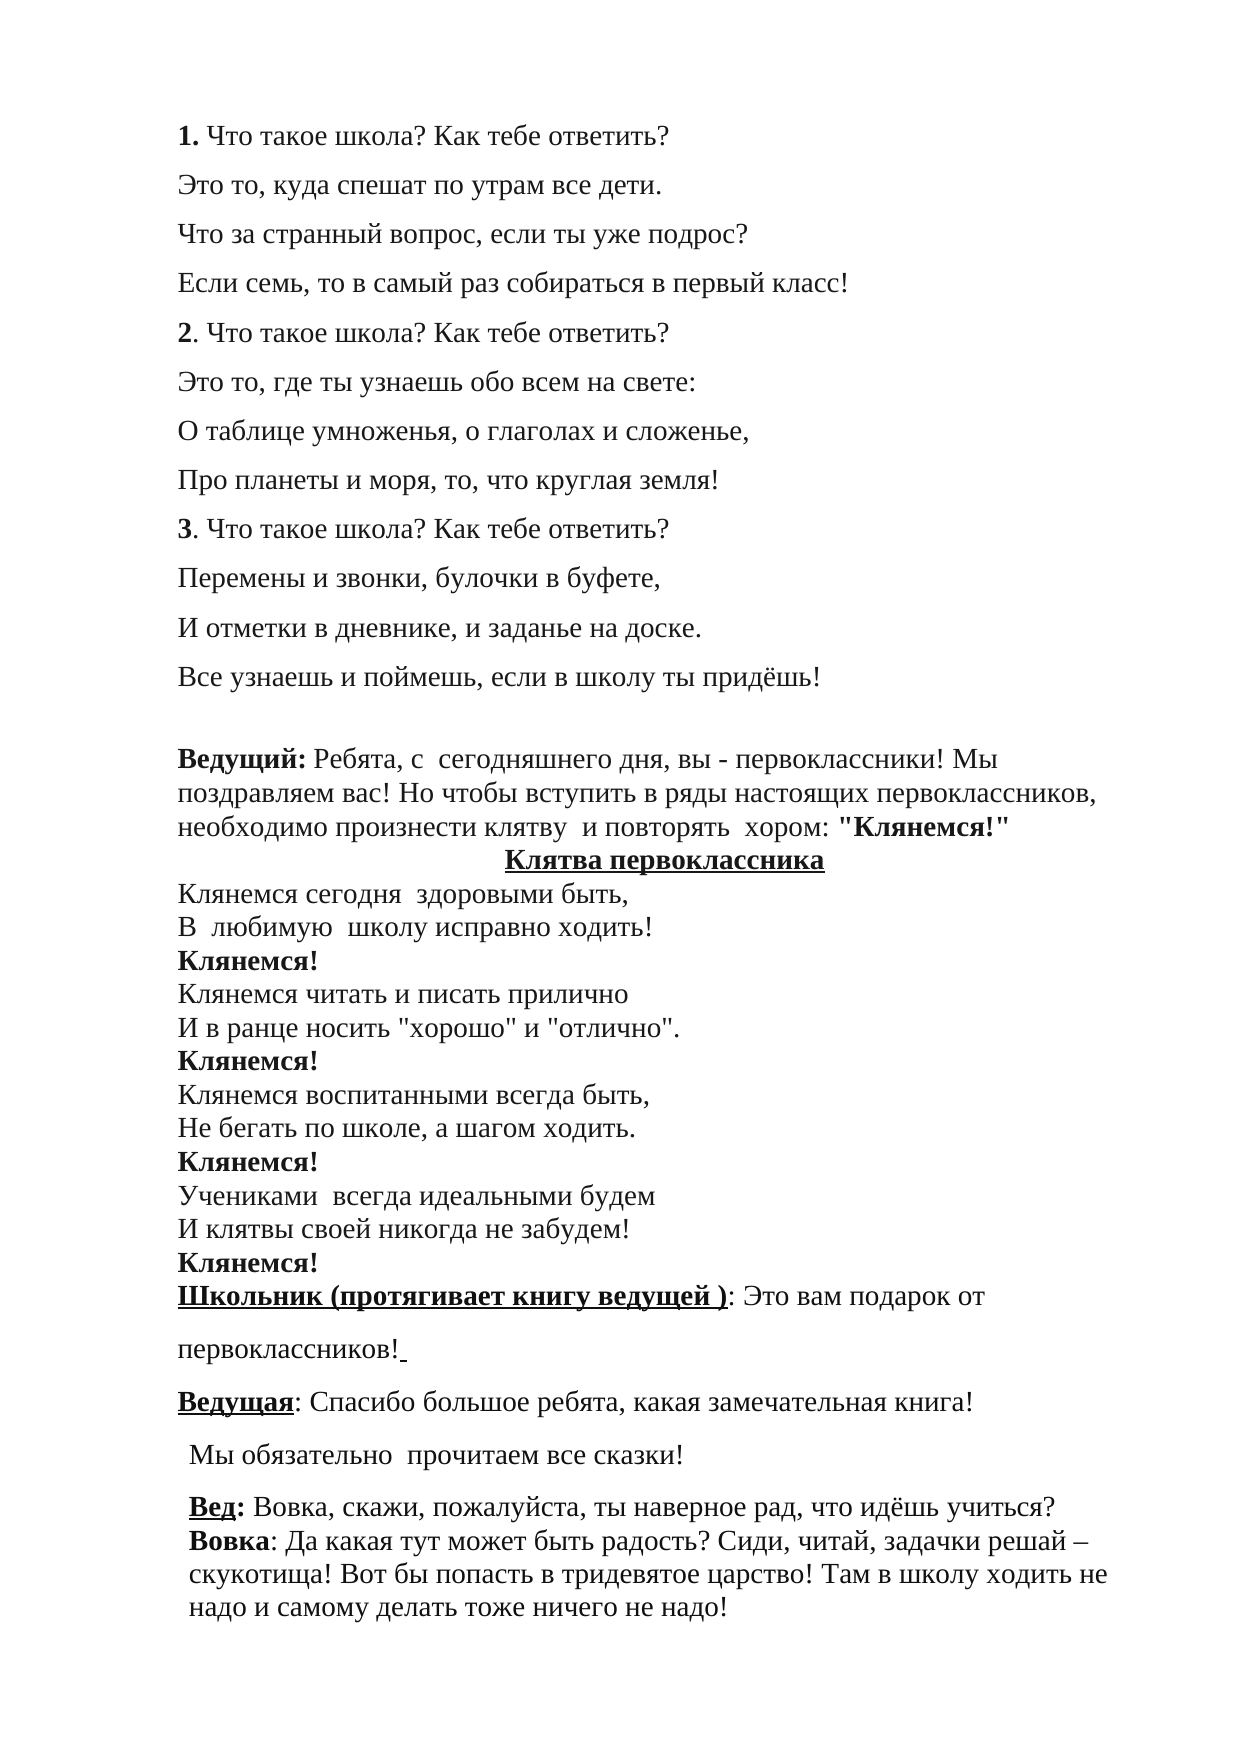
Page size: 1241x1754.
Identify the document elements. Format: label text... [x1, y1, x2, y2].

text Это то, где ты узнаешь обо всем на свете: [177, 364, 1152, 397]
text Про планеты и моря, то, что круглая земля! [177, 462, 1152, 496]
text Клятва первоклассника [177, 842, 1152, 876]
text О таблице умноженья, о глаголах и сложенье, [177, 413, 1152, 447]
text Клянемся! [177, 1144, 1152, 1178]
text Клянемся воспитанными всегда быть, [177, 1077, 1152, 1111]
text 3. Что такое школа? Как тебе ответить? [177, 511, 1152, 545]
text Что за странный вопрос, если ты уже подрос? [177, 216, 1152, 250]
text 1. Что такое школа? Как тебе ответить? [177, 118, 1152, 152]
text Клянемся читать и писать прилично [177, 976, 1152, 1010]
text Клянемся! [177, 1043, 1152, 1077]
text Клянемся! [177, 1245, 1152, 1278]
text 2. Что такое школа? Как тебе ответить? [177, 315, 1152, 348]
text И в ранце носить "хорошо" и "отлично". [177, 1010, 1152, 1043]
text И клятвы своей никогда не забудем! [177, 1211, 1152, 1245]
text Клянемся сегодня здоровыми быть, [177, 876, 1152, 909]
text В любимую школу исправно ходить! [177, 909, 1152, 943]
text Это то, куда спешат по утрам все дети. [177, 167, 1152, 201]
text Вед: Вовка, скажи, пожалуйста, ты наверное рад, что идёшь учиться? [189, 1490, 1152, 1523]
text Вовка: Да какая тут может быть радость? Сиди, читай, задачки решай – скукотища! Вот бы попасть в тридевятое царство! Там в школу ходить не надо и самому делать тоже ничего не надо! [189, 1523, 1152, 1623]
text Если семь, то в самый раз собираться в первый класс! [177, 266, 1152, 299]
text Мы обязательно прочитаем все сказки! [189, 1437, 1152, 1471]
text Ведущий: Ребята, с сегодняшнего дня, вы - первоклассники! Мы поздравляем вас! Но чтобы вступить в ряды настоящих первоклассников, необходимо произнести клятву и повторять хором: "Клянемся!" [177, 742, 1152, 842]
text Все узнаешь и поймешь, если в школу ты придёшь! [177, 659, 1152, 692]
text И отметки в дневнике, и заданье на доске. [177, 610, 1152, 643]
text Учениками всегда идеальными будем [177, 1178, 1152, 1211]
text Не бегать по школе, а шагом ходить. [177, 1111, 1152, 1144]
text Клянемся! [177, 943, 1152, 976]
text Перемены и звонки, булочки в буфете, [177, 561, 1152, 594]
text Ведущая: Спасибо большое ребята, какая замечательная книга! [177, 1384, 1152, 1418]
text Школьник (протягивает книгу ведущей ): Это вам подарок от первоклассников! [177, 1278, 1152, 1365]
